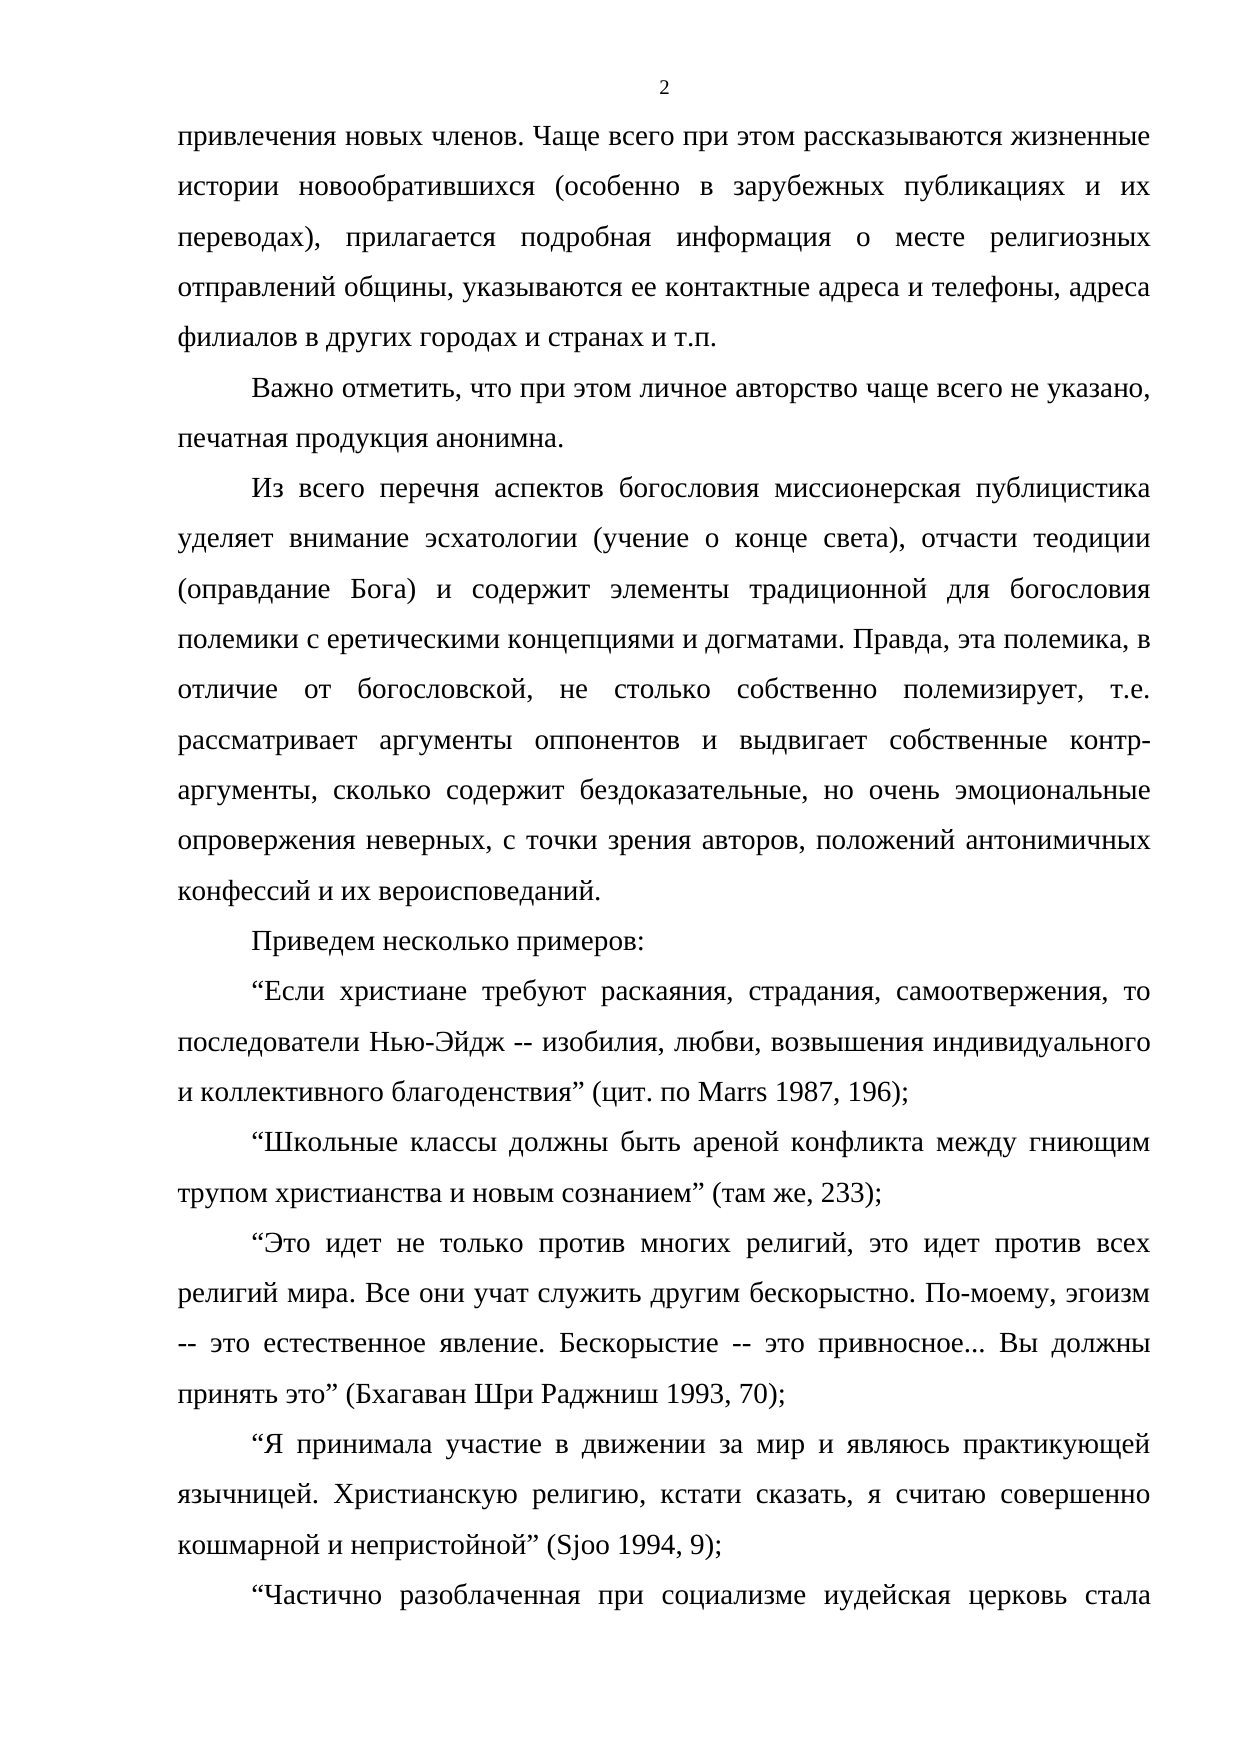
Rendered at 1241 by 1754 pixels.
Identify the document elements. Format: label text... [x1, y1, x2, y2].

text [177, 1577, 1152, 1611]
text Важно отметить, что при этом личное авторство чаще всего не указано, печатная продукция анонимна. [177, 370, 1152, 453]
text “Я принимала участие в движении за мир и являюсь практикующей язычницей. Христианскую религию, кстати сказать, я считаю совершенно кошмарной и непристойной” (Sjoo 1994, 9); [177, 1426, 1152, 1560]
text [177, 118, 1152, 353]
text Из всего перечня аспектов богословия миссионерская публицистика уделяет внимание эсхатологии (учение о конце света), отчасти теодиции (оправдание Бога) и содержит элементы традиционной для богословия полемики с еретическими концепциями и догматами. Правда, эта полемика, в отличие от богословской, не столько собственно полемизирует, т.е. рассматривает аргументы оппонентов и выдвигает собственные контр-аргументы, сколько содержит бездоказательные, но очень эмоциональные опровержения неверных, с точки зрения авторов, положений антонимичных конфессий и их вероисповеданий. [177, 470, 1152, 906]
text “Школьные классы должны быть ареной конфликта между гниющим трупом христианства и новым сознанием” (там же, 233); [177, 1124, 1152, 1208]
text “Это идет не только против многих религий, это идет против всех религий мира. Все они учат служить другим бескорыстно. По-моему, эгоизм -- это естественное явление. Бескорыстие -- это привносное... Вы должны принять это” (Бхагаван Шри Раджниш 1993, 70); [177, 1225, 1152, 1409]
text “Если христиане требуют раскаяния, страдания, самоотвержения, то последователи Нью-Эйдж -- изобилия, любви, возвышения индивидуального и коллективного благоденствия” (цит. по Marrs 1987, 196); [177, 973, 1152, 1108]
text Приведем несколько примеров: [177, 923, 1152, 957]
